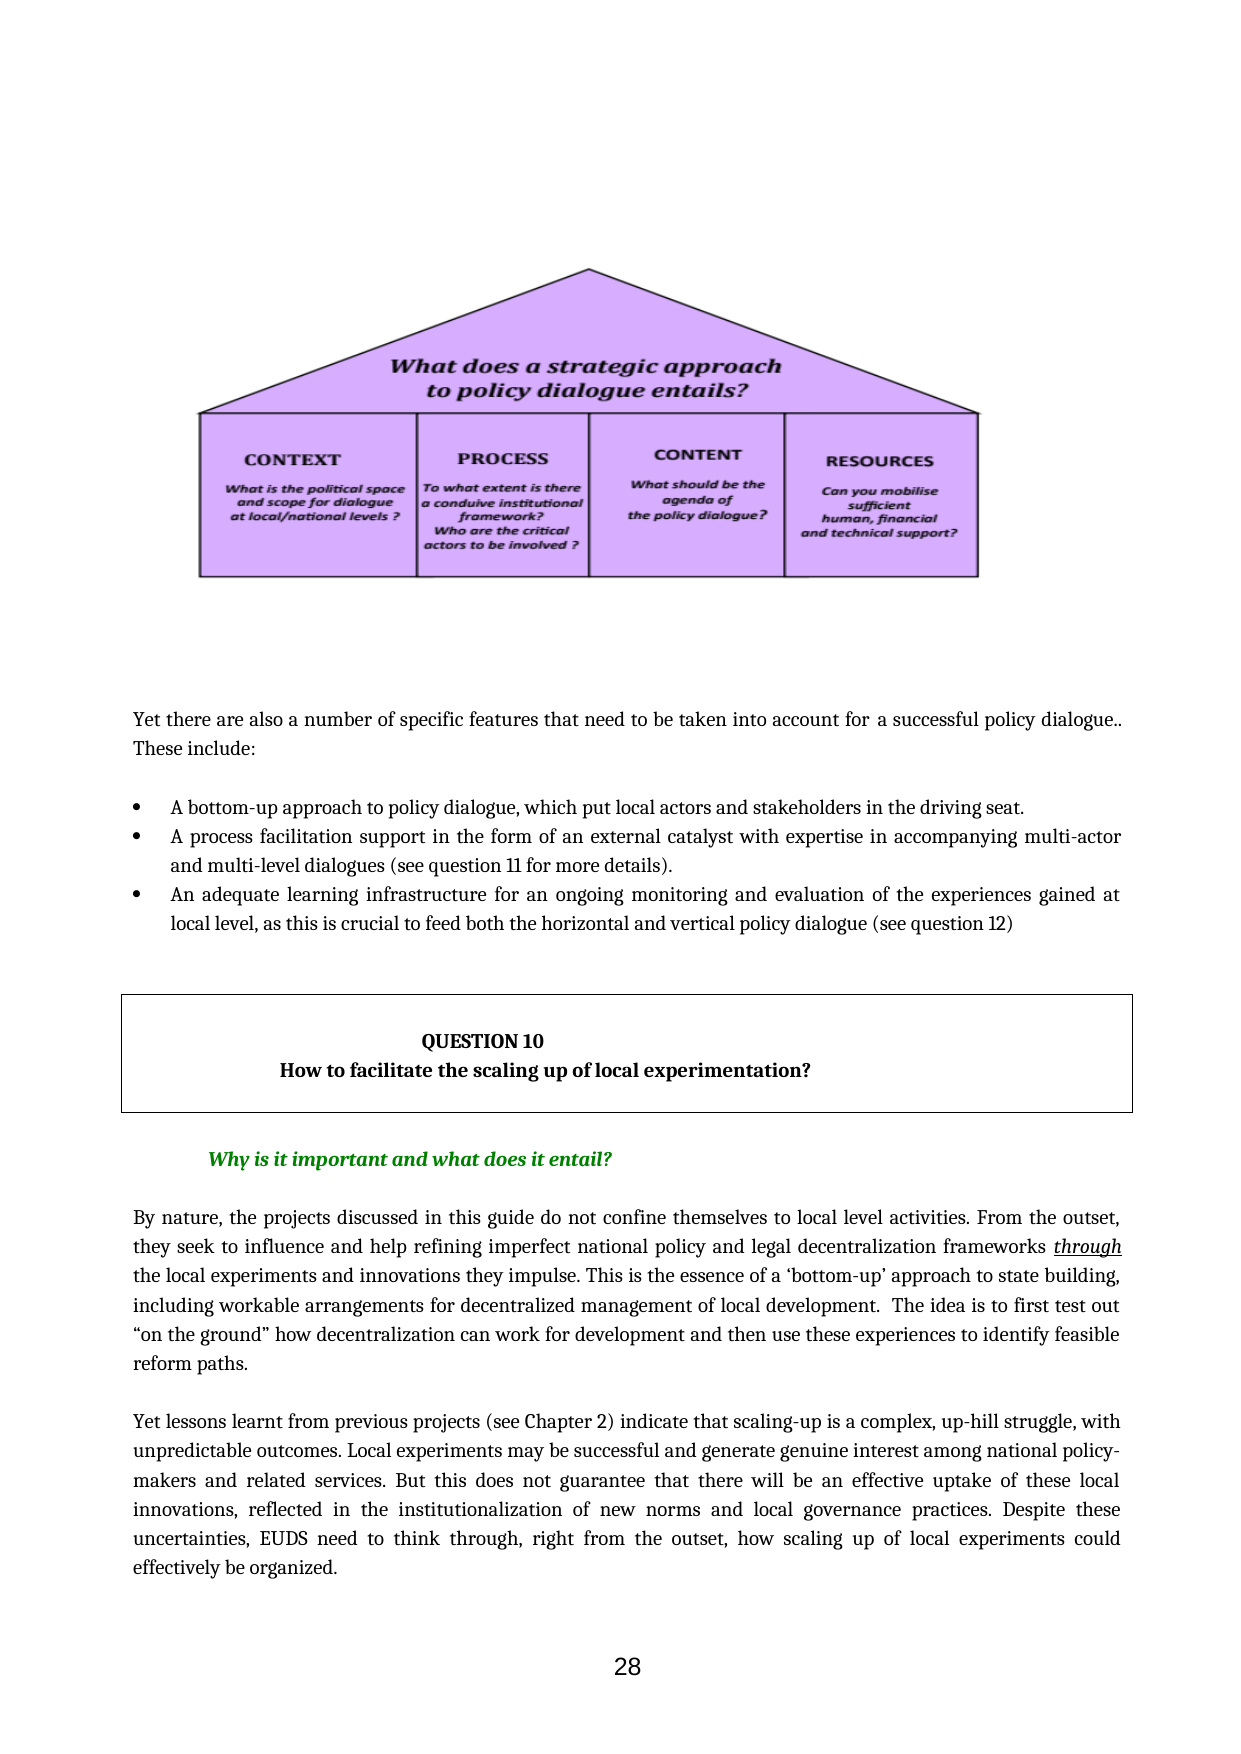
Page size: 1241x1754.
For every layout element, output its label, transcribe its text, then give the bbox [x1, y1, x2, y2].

text Yet lessons learnt from previous projects (see Chapter 2) indicate that scaling-up is a complex, up-hill struggle, with unpredictable outcomes. Local experiments may be successful and generate genuine interest among national policy-makers and related services. But this does not guarantee that there will be an effective uptake of these local innovations, reflected in the institutionalization of new norms and local governance practices. Despite these uncertainties, EUDS need to think through, right from the outset, how scaling up of local experiments could effectively be organized. [133, 1405, 1122, 1580]
table_header QUESTION 10 How to facilitate the scaling up of local experimentation? [122, 995, 1132, 1112]
list An adequate learning infrastructure for an ongoing monitoring and evaluation of the experiences gained at local level, as this is crucial to feed both the horizontal and vertical policy dialogue (see question 12) [133, 878, 1122, 936]
text By nature, the projects discussed in this guide do not confine themselves to local level activities. From the outset, they seek to influence and help refining imperfect national policy and legal decentralization frameworks through the local experiments and innovations they impulse. This is the essence of a ‘bottom-up’ approach to state building, including workable arrangements for decentralized management of local development. The idea is to first test out “on the ground” how decentralization can work for development and then use these experiences to identify feasible reform paths. [133, 1201, 1122, 1376]
list A process facilitation support in the form of an external catalyst with expertise in accompanying multi-actor and multi-level dialogues (see question 11 for more details). [133, 819, 1122, 878]
list A bottom-up approach to policy dialogue, which put local actors and stakeholders in the driving seat. [133, 790, 1122, 819]
text Yet there are also a number of specific features that need to be taken into account for a successful policy dialogue.. These include: [133, 703, 1122, 761]
text Why is it important and what does it entail? [133, 1142, 1122, 1171]
